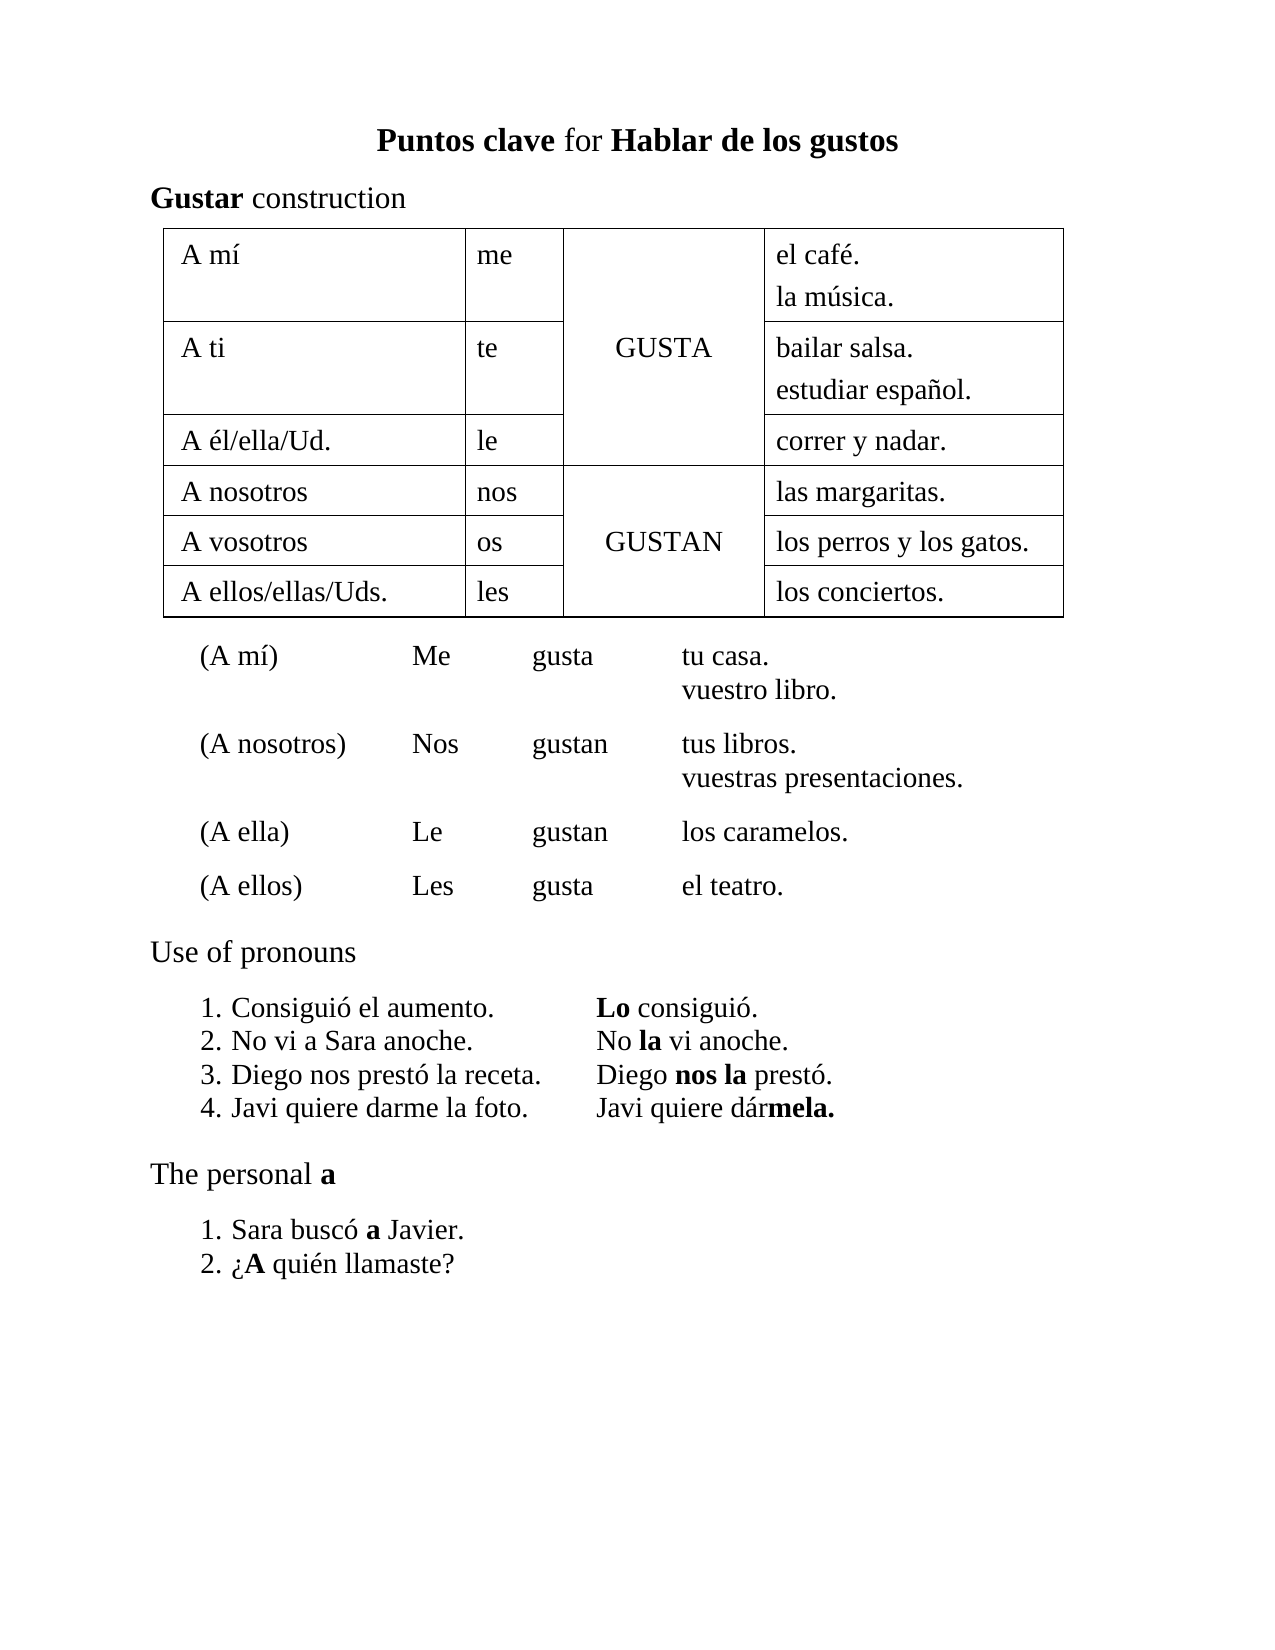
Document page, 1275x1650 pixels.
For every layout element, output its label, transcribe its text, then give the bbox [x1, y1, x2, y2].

table_cell los perros y los gatos. [765, 516, 1063, 565]
text Gustar construction [150, 179, 1125, 215]
table_cell A ti [164, 322, 465, 414]
table_header me [466, 229, 563, 321]
text 4. Javi quiere darme la foto. Javi quiere dármela. [200, 1091, 1125, 1124]
table_header el café. la música. [765, 229, 1063, 321]
table_cell bailar salsa. estudiar español. [765, 322, 1063, 414]
table_header GUSTA [564, 229, 764, 465]
text 2. No vi a Sara anoche. No la vi anoche. [200, 1023, 1125, 1057]
table_cell A vosotros [164, 516, 465, 565]
table_cell correr y nadar. [765, 415, 1063, 465]
text Puntos clave for Hablar de los gustos [150, 120, 1125, 158]
text Use of pronouns [150, 933, 1125, 969]
table_header A mí [164, 229, 465, 321]
table_cell A él/ella/Ud. [164, 415, 465, 465]
table_cell las margaritas. [765, 466, 1063, 515]
text 1. Consiguió el aumento. Lo consiguió. [200, 990, 1125, 1023]
text vuestro libro. [199, 672, 1125, 705]
table_cell GUSTAN [564, 466, 764, 616]
table_cell les [466, 566, 563, 616]
table_cell nos [466, 466, 563, 515]
text 2. ¿A quién llamaste? [200, 1246, 1125, 1279]
text (A ella) Le gustan los caramelos. [199, 814, 1125, 848]
table_cell A ellos/ellas/Uds. [164, 566, 465, 616]
table_cell te [466, 322, 563, 414]
text (A ellos) Les gusta el teatro. [199, 868, 1125, 902]
table_cell le [466, 415, 563, 465]
text vuestras presentaciones. [199, 760, 1125, 793]
text The personal a [150, 1155, 1125, 1191]
table_cell los conciertos. [765, 566, 1063, 616]
text 3. Diego nos prestó la receta. Diego nos la prestó. [200, 1057, 1125, 1091]
text 1. Sara buscó a Javier. [200, 1212, 1125, 1246]
text (A mí) Me gusta tu casa. [199, 638, 1125, 672]
table_cell os [466, 516, 563, 565]
table_cell A nosotros [164, 466, 465, 515]
text (A nosotros) Nos gustan tus libros. [199, 726, 1125, 760]
